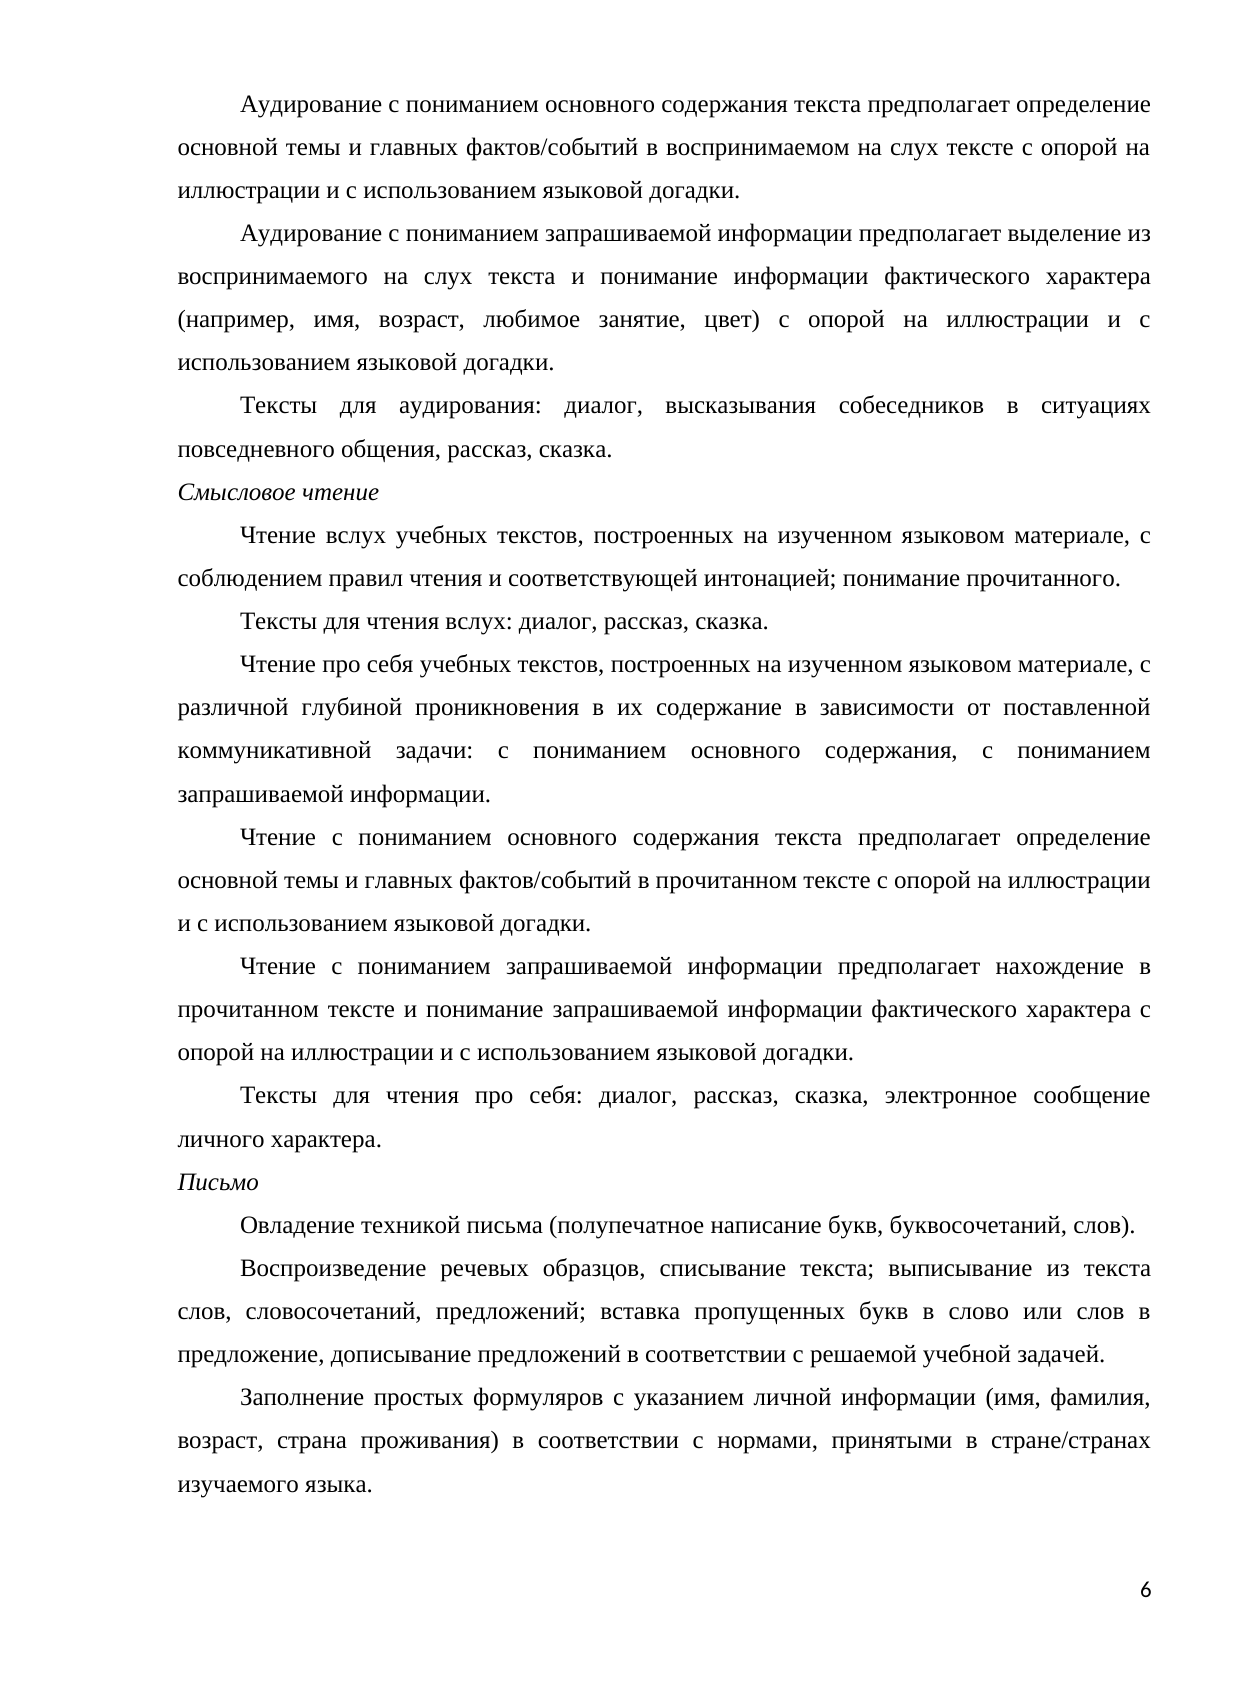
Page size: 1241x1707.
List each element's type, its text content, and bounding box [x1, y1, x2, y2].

text Овладение техникой письма (полупечатное написание букв, буквосочетаний, слов). [177, 1210, 1152, 1239]
text Тексты для чтения про себя: диалог, рассказ, сказка, электронное сообщение личного характера. [177, 1081, 1152, 1152]
text Чтение вслух учебных текстов, построенных на изученном языковом материале, с соблюдением правил чтения и соответствующей интонацией; понимание прочитанного. [177, 520, 1152, 592]
text Аудирование с пониманием основного содержания текста предполагает определение основной темы и главных фактов/событий в воспринимаемом на слух тексте с опорой на иллюстрации и с использованием языковой догадки. [177, 89, 1152, 204]
text Письмо [177, 1167, 1152, 1196]
text Тексты для аудирования: диалог, высказывания собеседников в ситуациях повседневного общения, рассказ, сказка. [177, 391, 1152, 462]
text Аудирование с пониманием запрашиваемой информации предполагает выделение из воспринимаемого на слух текста и понимание информации фактического характера (например, имя, возраст, любимое занятие, цвет) с опорой на иллюстрации и с использованием языковой догадки. [177, 218, 1152, 376]
text Заполнение простых формуляров с указанием личной информации (имя, фамилия, возраст, страна проживания) в соответствии с нормами, принятыми в стране/странах изучаемого языка. [177, 1382, 1152, 1497]
text Чтение с пониманием основного содержания текста предполагает определение основной темы и главных фактов/событий в прочитанном тексте с опорой на иллюстрации и с использованием языковой догадки. [177, 822, 1152, 937]
text Воспроизведение речевых образцов, списывание текста; выписывание из текста слов, словосочетаний, предложений; вставка пропущенных букв в слово или слов в предложение, дописывание предложений в соответствии с решаемой учебной задачей. [177, 1253, 1152, 1368]
text Смысловое чтение [177, 477, 1152, 506]
text Чтение с пониманием запрашиваемой информации предполагает нахождение в прочитанном тексте и понимание запрашиваемой информации фактического характера с опорой на иллюстрации и с использованием языковой догадки. [177, 951, 1152, 1066]
text Чтение про себя учебных текстов, построенных на изученном языковом материале, с различной глубиной проникновения в их содержание в зависимости от поставленной коммуникативной задачи: с пониманием основного содержания, с пониманием запрашиваемой информации. [177, 649, 1152, 807]
text Тексты для чтения вслух: диалог, рассказ, сказка. [177, 606, 1152, 635]
